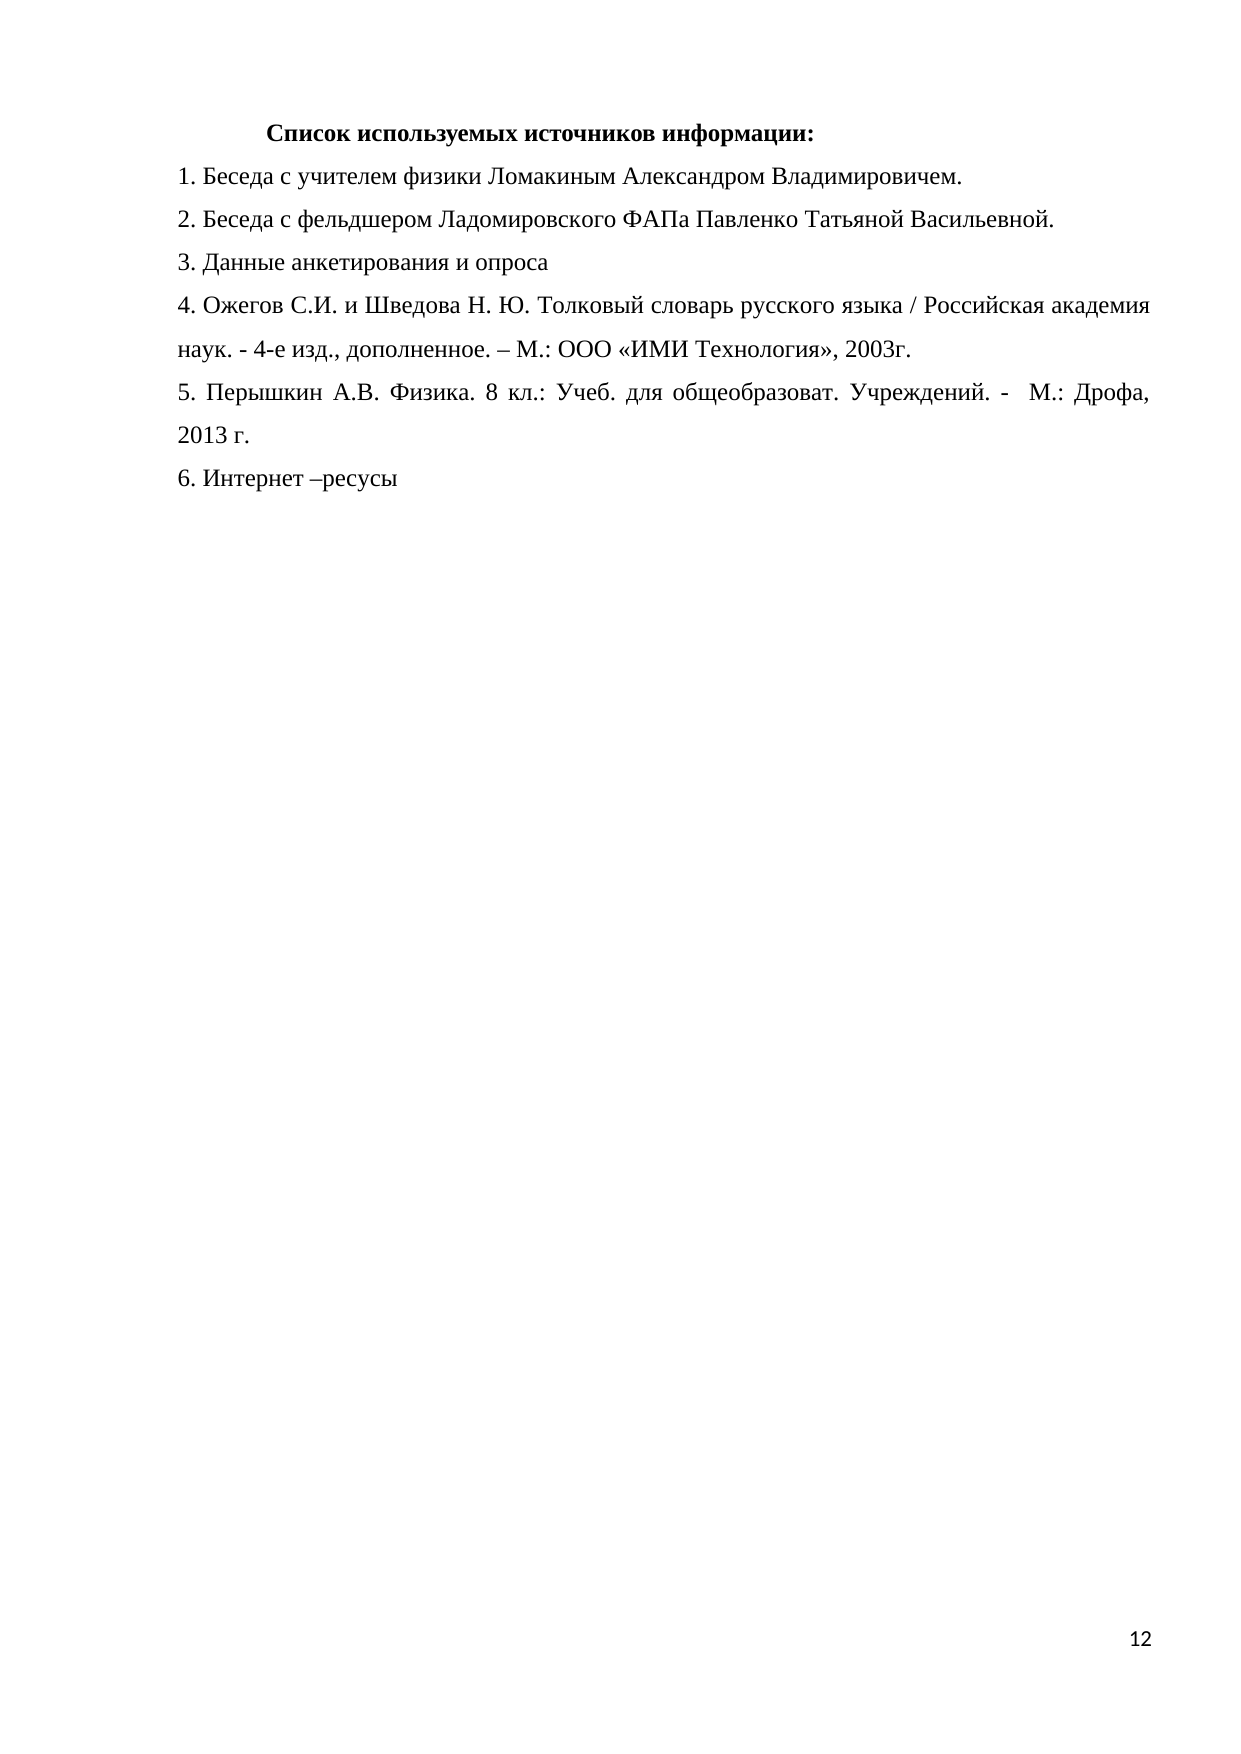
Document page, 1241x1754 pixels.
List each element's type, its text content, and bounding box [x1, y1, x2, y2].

text 3. Данные анкетирования и опроса [177, 247, 1152, 276]
text Список используемых источников информации: [177, 118, 1152, 147]
text 5. Перышкин А.В. Физика. 8 кл.: Учеб. для общеобразоват. Учреждений. - М.: Дрофа, 2013 г. [177, 377, 1152, 449]
text 2. Беседа с фельдшером Ладомировского ФАПа Павленко Татьяной Васильевной. [177, 204, 1152, 233]
text 4. Ожегов С.И. и Шведова Н. Ю. Толковый словарь русского языка / Российская академия наук. - 4-е изд., дополненное. – М.: ООО «ИМИ Технология», 2003г. [177, 291, 1152, 362]
text 1. Беседа с учителем физики Ломакиным Александром Владимировичем. [177, 161, 1152, 190]
text 6. Интернет –ресусы [177, 463, 1152, 492]
